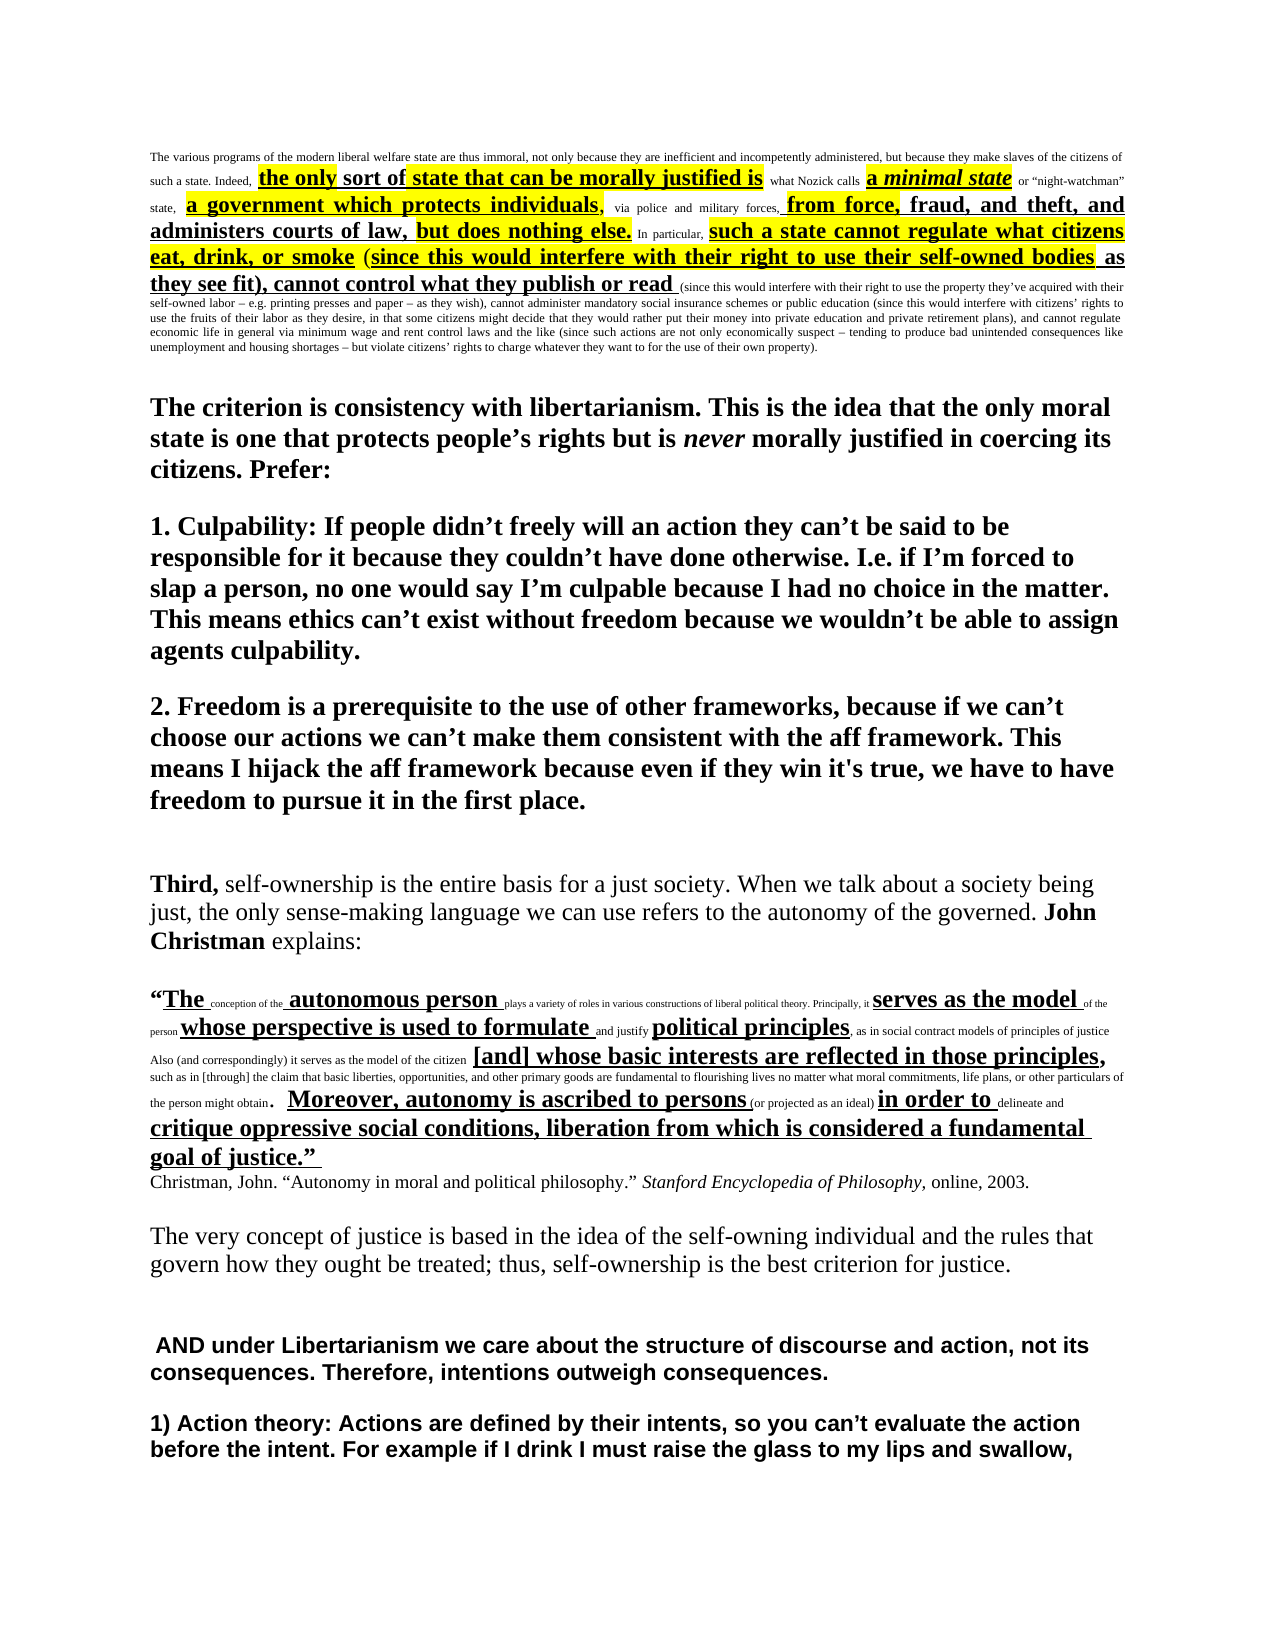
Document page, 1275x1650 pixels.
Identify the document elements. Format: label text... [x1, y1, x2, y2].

text 2. Freedom is a prerequisite to the use of other frameworks, because if we can’t choose our actions we can’t make them consistent with the aff framework. This means I hijack the aff framework because even if they win it's true, we have to have freedom to pursue it in the first place. [150, 690, 1125, 815]
text The very concept of justice is based in the idea of the self-owning individual and the rules that govern how they ought be treated; thus, self-ownership is the best criterion for justice. [150, 1221, 1125, 1278]
text AND under Libertarianism we care about the structure of discourse and action, not its consequences. Therefore, intentions outweigh consequences. [150, 1332, 1125, 1385]
text 1. Culpability: If people didn’t freely will an action they can’t be said to be responsible for it because they couldn’t have done otherwise. I.e. if I’m forced to slap a person, no one would say I’m culpable because I had no choice in the matter. This means ethics can’t exist without freedom because we wouldn’t be able to assign agents culpability. [150, 509, 1125, 665]
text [150, 1410, 1125, 1462]
text The various programs of the modern liberal welfare state are thus immoral, not only because they are inefficient and incompetently administered, but because they make slaves of the citizens of such a state. Indeed, the only sort of state that can be morally justified is what Nozick calls a minimal state or “night-watchman” state, a government which protects individuals, via police and military forces, from force, fraud, and theft, and administers courts of law, but does nothing else. In particular, such a state cannot regulate what citizens eat, drink, or smoke (since this would interfere with their right to use their self-owned bodies as they see fit), cannot control what they publish or read (since this would interfere with their right to use the property they’ve acquired with their self-owned labor – e.g. printing presses and paper – as they wish), cannot administer mandatory social insurance schemes or public education (since this would interfere with citizens’ rights to use the fruits of their labor as they desire, in that some citizens might decide that they would rather put their money into private education and private retirement plans), and cannot regulate economic life in general via minimum wage and rent control laws and the like (since such actions are not only economically suspect – tending to produce bad unintended consequences like unemployment and housing shortages – but violate citizens’ rights to charge whatever they want to for the use of their own property). [150, 150, 1125, 266]
text Christman, John. “Autonomy in moral and political philosophy.” Stanford Encyclopedia of Philosophy, online, 2003. [150, 1171, 1125, 1192]
text “The conception of the autonomous person plays a variety of roles in various constructions of liberal political theory. Principally, it serves as the model of the person whose perspective is used to formulate and justify political principles, as in social contract models of principles of justice Also (and correspondingly) it serves as the model of the citizen [and] whose basic interests are reflected in those principles, such as in [through] the claim that basic liberties, opportunities, and other primary goods are fundamental to flourishing lives no matter what moral commitments, life plans, or other particulars of the person might obtain. Moreover, autonomy is ascribed to persons (or projected as an ideal) in order to delineate and critique oppressive social conditions, liberation from which is considered a fundamental goal of justice.” [150, 984, 1125, 1171]
text Third, self-ownership is the entire basis for a just society. When we talk about a society being just, the only sense-making language we can use refers to the autonomy of the governed. John Christman explains: [150, 869, 1125, 955]
text The criterion is consistency with libertarianism. This is the idea that the only moral state is one that protects people’s rights but is never morally justified in coercing its citizens. Prefer: [150, 391, 1125, 484]
